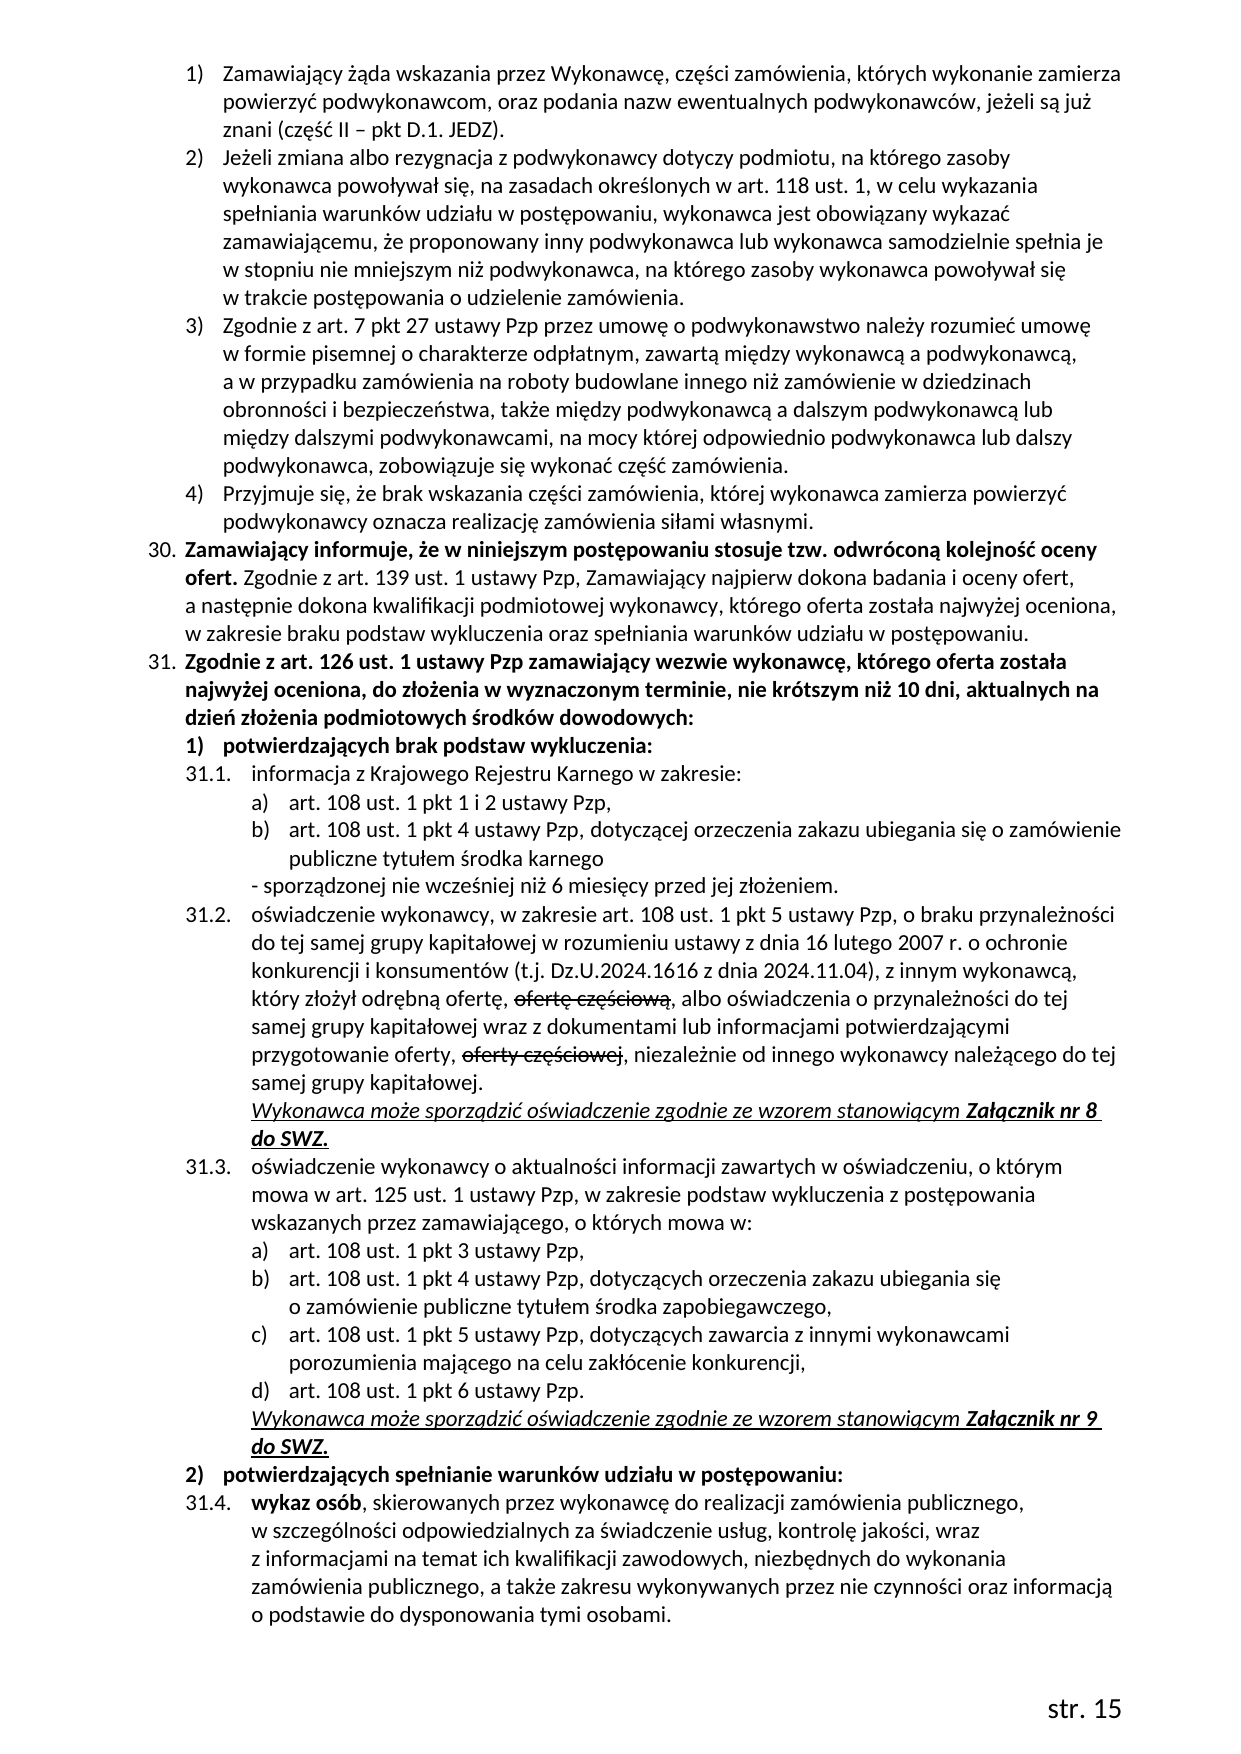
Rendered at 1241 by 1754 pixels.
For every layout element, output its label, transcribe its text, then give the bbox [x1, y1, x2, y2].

text - sporządzonej nie wcześniej niż 6 miesięcy przed jej złożeniem. [213, 872, 1122, 900]
list art. 108 ust. 1 pkt 3 ustawy Pzp, [251, 1236, 1122, 1264]
list art. 108 ust. 1 pkt 4 ustawy Pzp, dotyczącej orzeczenia zakazu ubiegania się o zamówienie publiczne tytułem środka karnego [251, 816, 1122, 872]
list potwierdzających brak podstaw wykluczenia: [185, 732, 1122, 759]
list Jeżeli zmiana albo rezygnacja z podwykonawcy dotyczy podmiotu, na którego zasoby wykonawca powoływał się, na zasadach określonych w art. 118 ust. 1, w celu wykazania spełniania warunków udziału w postępowaniu, wykonawca jest obowiązany wykazać zamawiającemu, że proponowany inny podwykonawca lub wykonawca samodzielnie spełnia je w stopniu nie mniejszym niż podwykonawca, na którego zasoby wykonawca powoływał się w trakcie postępowania o udzielenie zamówienia. [185, 143, 1122, 311]
list art. 108 ust. 1 pkt 1 i 2 ustawy Pzp, [251, 788, 1122, 816]
list art. 108 ust. 1 pkt 6 ustawy Pzp. [251, 1376, 1122, 1404]
list Zamawiający informuje, że w niniejszym postępowaniu stosuje tzw. odwróconą kolejność oceny ofert. Zgodnie z art. 139 ust. 1 ustawy Pzp, Zamawiający najpierw dokona badania i oceny ofert, a następnie dokona kwalifikacji podmiotowej wykonawcy, którego oferta została najwyżej oceniona, w zakresie braku podstaw wykluczenia oraz spełniania warunków udziału w postępowaniu. [148, 535, 1122, 647]
list Przyjmuje się, że brak wskazania części zamówienia, której wykonawca zamierza powierzyć podwykonawcy oznacza realizację zamówienia siłami własnymi. [185, 479, 1122, 535]
list art. 108 ust. 1 pkt 4 ustawy Pzp, dotyczących orzeczenia zakazu ubiegania się o zamówienie publiczne tytułem środka zapobiegawczego, [251, 1264, 1122, 1320]
list wykaz osób, skierowanych przez wykonawcę do realizacji zamówienia publicznego, w szczególności odpowiedzialnych za świadczenie usług, kontrolę jakości, wraz z informacjami na temat ich kwalifikacji zawodowych, niezbędnych do wykonania zamówienia publicznego, a także zakresu wykonywanych przez nie czynności oraz informacją o podstawie do dysponowania tymi osobami. [185, 1488, 1122, 1628]
list Zgodnie z art. 7 pkt 27 ustawy Pzp przez umowę o podwykonawstwo należy rozumieć umowę w formie pisemnej o charakterze odpłatnym, zawartą między wykonawcą a podwykonawcą, a w przypadku zamówienia na roboty budowlane innego niż zamówienie w dziedzinach obronności i bezpieczeństwa, także między podwykonawcą a dalszym podwykonawcą lub między dalszymi podwykonawcami, na mocy której odpowiednio podwykonawca lub dalszy podwykonawca, zobowiązuje się wykonać część zamówienia. [185, 311, 1122, 479]
list informacja z Krajowego Rejestru Karnego w zakresie: [185, 759, 1122, 788]
list art. 108 ust. 1 pkt 5 ustawy Pzp, dotyczących zawarcia z innymi wykonawcami porozumienia mającego na celu zakłócenie konkurencji, [251, 1320, 1122, 1376]
list oświadczenie wykonawcy, w zakresie art. 108 ust. 1 pkt 5 ustawy Pzp, o braku przynależności do tej samej grupy kapitałowej w rozumieniu ustawy z dnia 16 lutego 2007 r. o ochronie konkurencji i konsumentów (t.j. Dz.U.2024.1616 z dnia 2024.11.04), z innym wykonawcą, który złożył odrębną ofertę, ofertę częściową, albo oświadczenia o przynależności do tej samej grupy kapitałowej wraz z dokumentami lub informacjami potwierdzającymi przygotowanie oferty, oferty częściowej, niezależnie od innego wykonawcy należącego do tej samej grupy kapitałowej. [185, 900, 1122, 1096]
list potwierdzających spełnianie warunków udziału w postępowaniu: [185, 1460, 1122, 1488]
list Zgodnie z art. 126 ust. 1 ustawy Pzp zamawiający wezwie wykonawcę, którego oferta została najwyżej oceniona, do złożenia w wyznaczonym terminie, nie krótszym niż 10 dni, aktualnych na dzień złożenia podmiotowych środków dowodowych: [148, 647, 1122, 732]
list Zamawiający żąda wskazania przez Wykonawcę, części zamówienia, których wykonanie zamierza powierzyć podwykonawcom, oraz podania nazw ewentualnych podwykonawców, jeżeli są już znani (część II – pkt D.1. JEDZ). [185, 59, 1122, 143]
list oświadczenie wykonawcy o aktualności informacji zawartych w oświadczeniu, o którym mowa w art. 125 ust. 1 ustawy Pzp, w zakresie podstaw wykluczenia z postępowania wskazanych przez zamawiającego, o których mowa w: [185, 1152, 1122, 1236]
list Wykonawca może sporządzić oświadczenie zgodnie ze wzorem stanowiącym Załącznik nr 9 do SWZ. [251, 1404, 1122, 1460]
list Wykonawca może sporządzić oświadczenie zgodnie ze wzorem stanowiącym Załącznik nr 8 do SWZ. [251, 1096, 1122, 1152]
